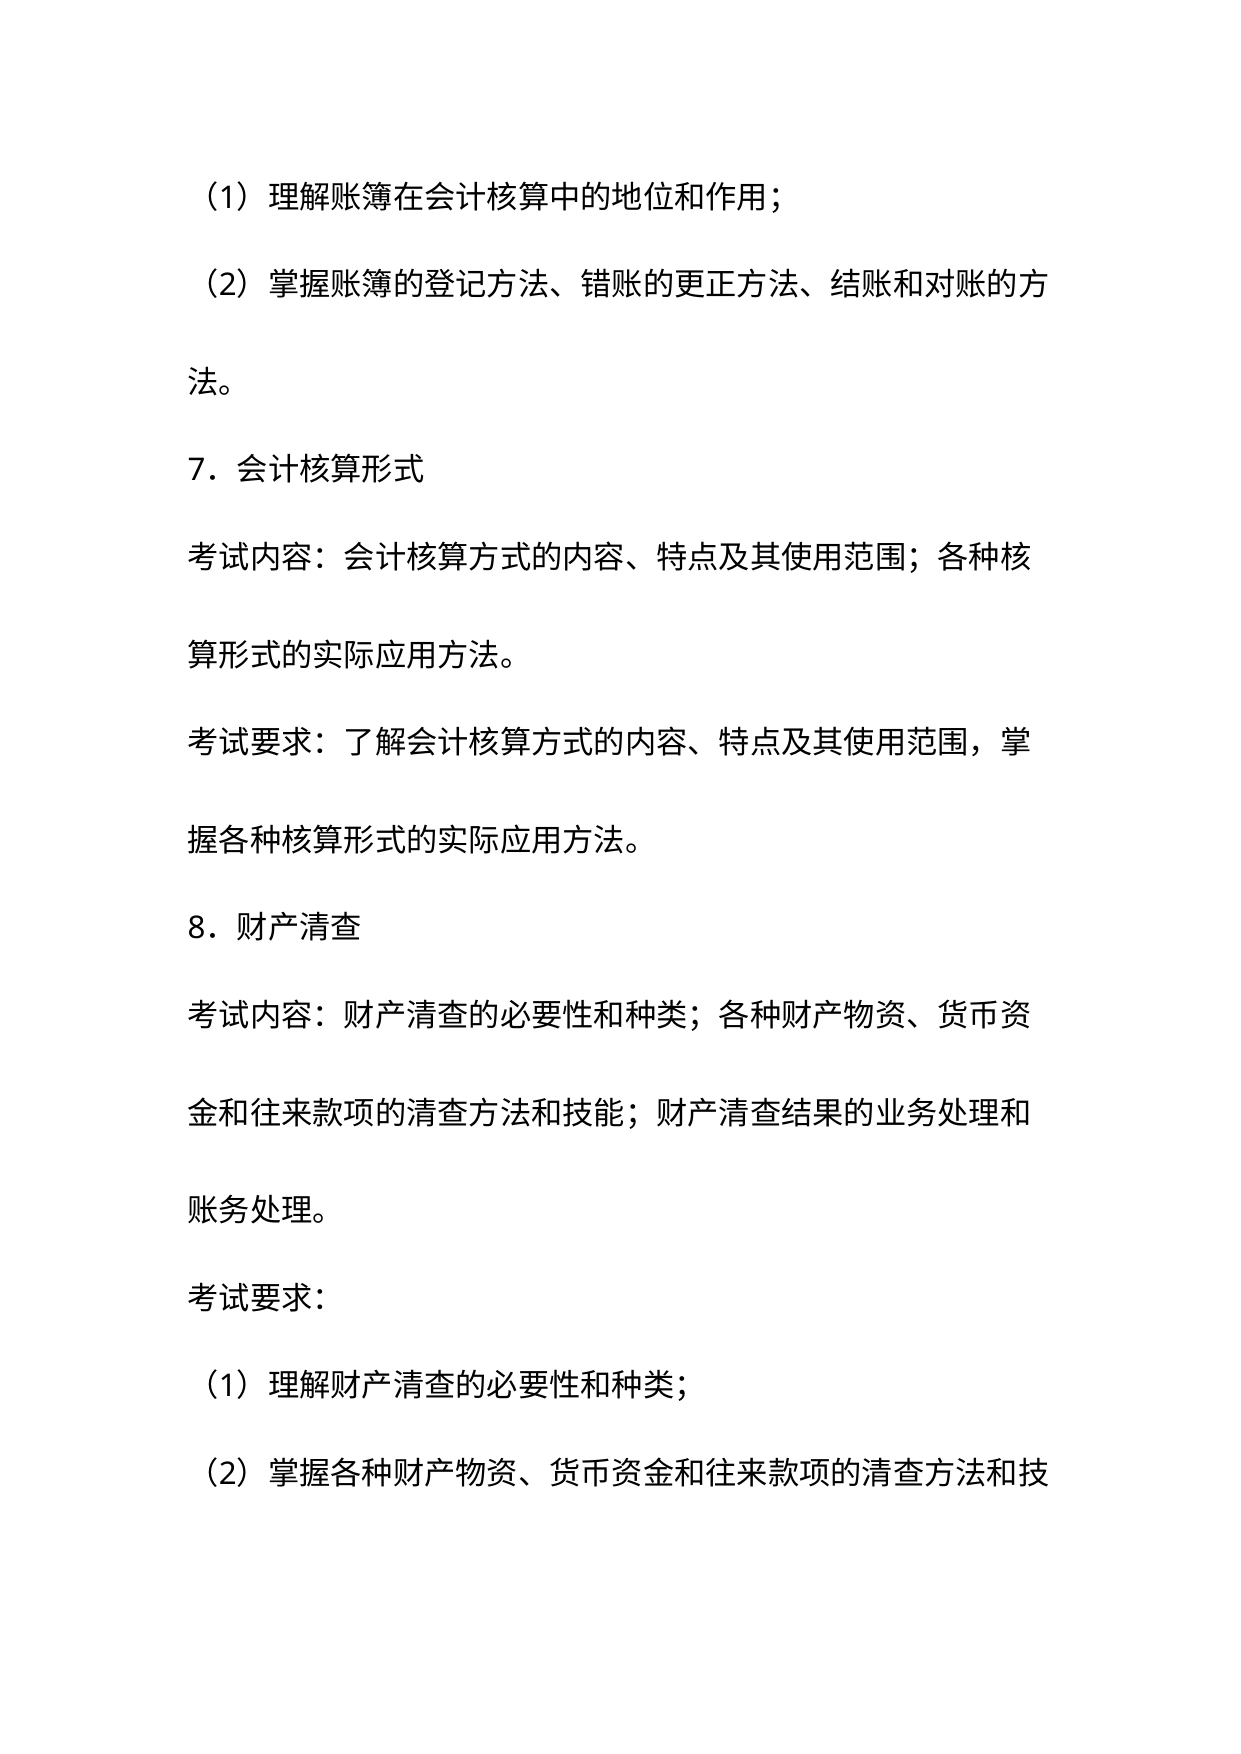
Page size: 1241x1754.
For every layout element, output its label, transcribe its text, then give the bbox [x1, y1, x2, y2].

text 考试内容：财产清查的必要性和种类；各种财产物资、货币资金和往来款项的清查方法和技能；财产清查结果的业务处理和账务处理。 [187, 980, 1053, 1240]
text 考试内容：会计核算方式的内容、特点及其使用范围；各种核算形式的实际应用方法。 [187, 522, 1053, 685]
text （1）理解财产清查的必要性和种类； [187, 1351, 1053, 1416]
text 7．会计核算形式 [187, 435, 1053, 500]
text （1）理解账簿在会计核算中的地位和作用； [187, 162, 1053, 227]
text 8．财产清查 [187, 893, 1053, 958]
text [187, 1438, 1053, 1503]
text （2）掌握账簿的登记方法、错账的更正方法、结账和对账的方法。 [187, 250, 1053, 412]
text 考试要求： [187, 1263, 1053, 1328]
text 考试要求：了解会计核算方式的内容、特点及其使用范围，掌握各种核算形式的实际应用方法。 [187, 708, 1053, 870]
